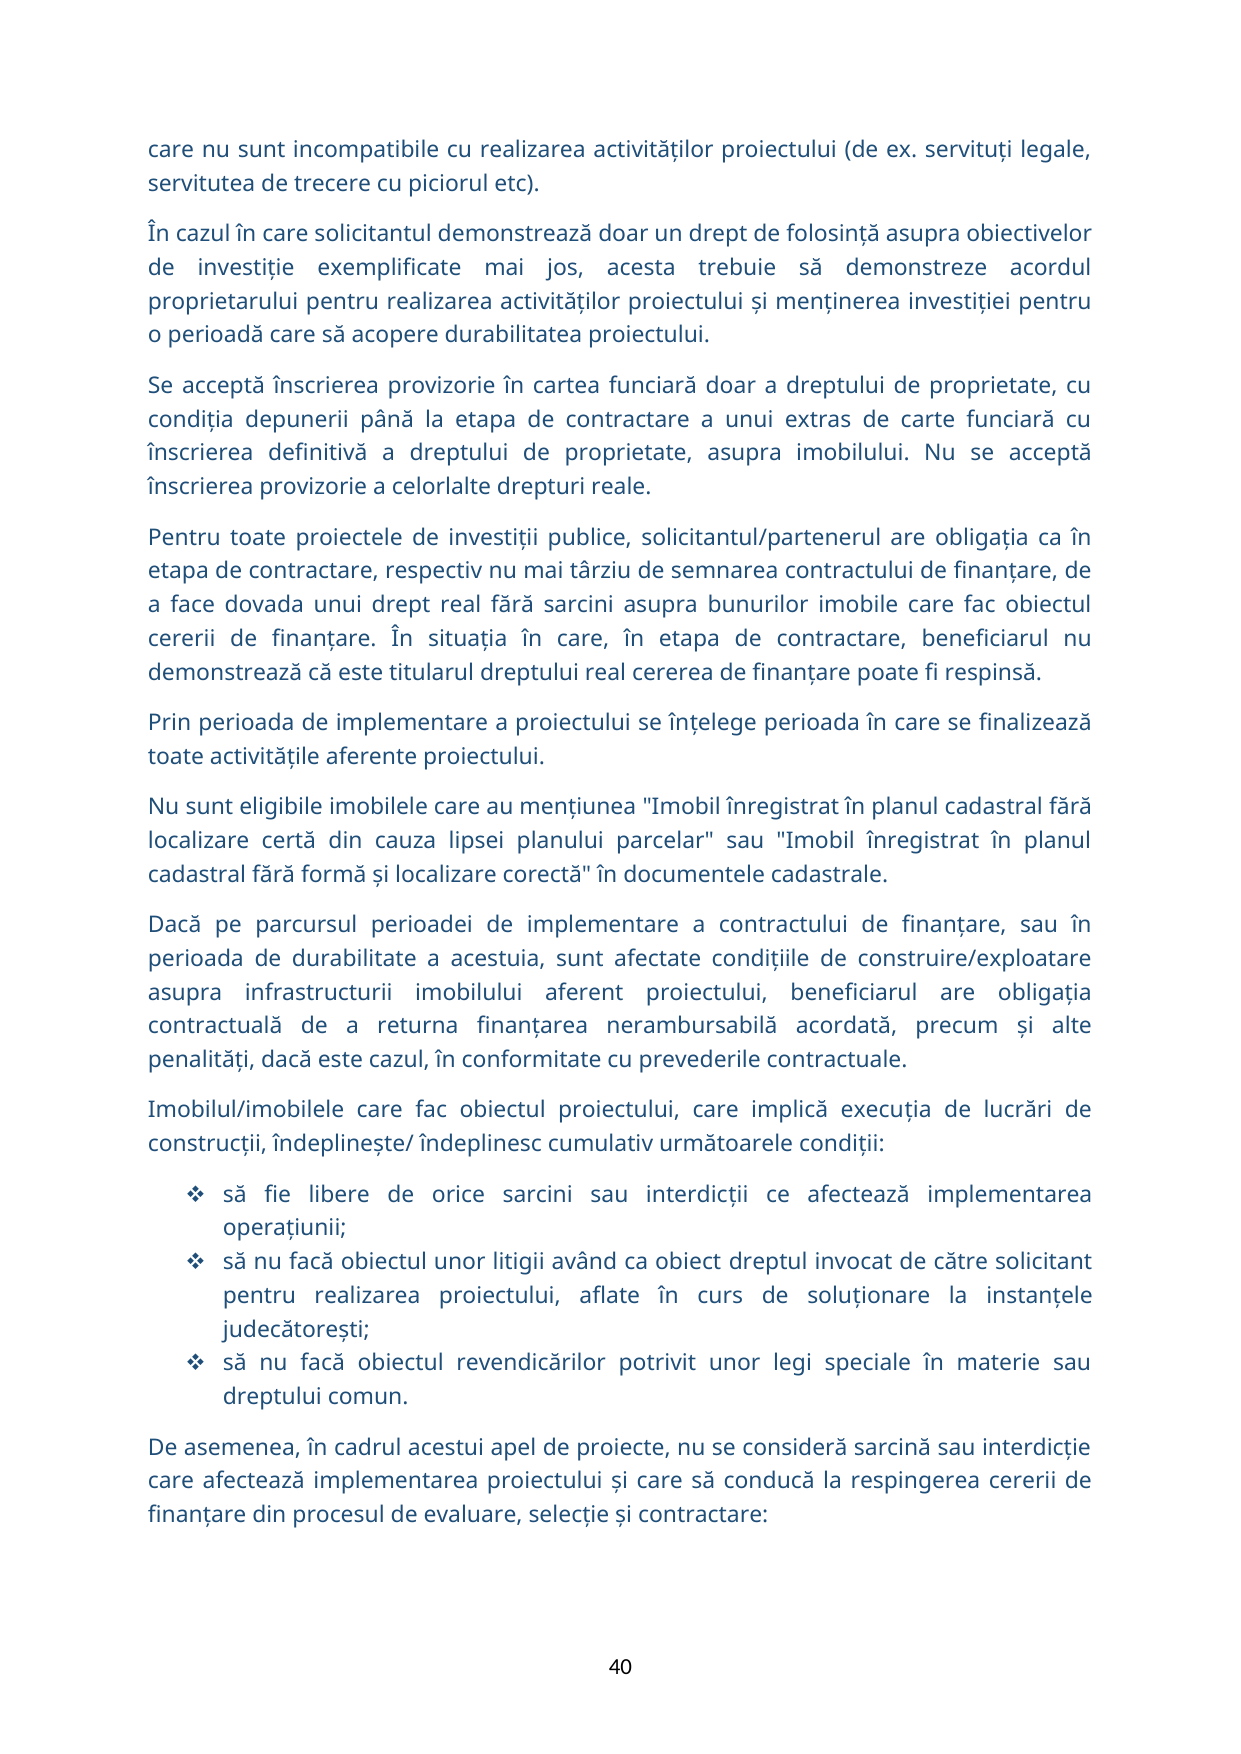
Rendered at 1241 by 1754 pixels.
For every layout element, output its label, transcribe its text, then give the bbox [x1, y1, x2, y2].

text Imobilul/imobilele care fac obiectul proiectului, care implică execuţia de lucrări de construcţii, îndeplineşte/ îndeplinesc cumulativ următoarele condiţii: [148, 1093, 1093, 1158]
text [148, 133, 1093, 198]
text Nu sunt eligibile imobilele care au mențiunea "Imobil înregistrat în planul cadastral fără localizare certă din cauza lipsei planului parcelar" sau "Imobil înregistrat în planul cadastral fără formă și localizare corectă" în documentele cadastrale. [148, 790, 1093, 889]
text Pentru toate proiectele de investiții publice, solicitantul/partenerul are obligația ca în etapa de contractare, respectiv nu mai târziu de semnarea contractului de finanțare, de a face dovada unui drept real fără sarcini asupra bunurilor imobile care fac obiectul cererii de finanțare. În situația în care, în etapa de contractare, beneficiarul nu demonstrează că este titularul dreptului real cererea de finanțare poate fi respinsă. [148, 520, 1093, 687]
list să nu facă obiectul revendicărilor potrivit unor legi speciale în materie sau dreptului comun. [185, 1346, 1093, 1411]
text În cazul în care solicitantul demonstrează doar un drept de folosință asupra obiectivelor de investiție exemplificate mai jos, acesta trebuie să demonstreze acordul proprietarului pentru realizarea activităților proiectului și menținerea investiției pentru o perioadă care să acopere durabilitatea proiectului. [148, 217, 1093, 349]
text Prin perioada de implementare a proiectului se înţelege perioada în care se finalizează toate activităţile aferente proiectului. [148, 706, 1093, 771]
text Dacă pe parcursul perioadei de implementare a contractului de finanțare, sau în perioada de durabilitate a acestuia, sunt afectate condițiile de construire/exploatare asupra infrastructurii imobilului aferent proiectului, beneficiarul are obligația contractuală de a returna finanțarea nerambursabilă acordată, precum și alte penalități, dacă este cazul, în conformitate cu prevederile contractuale. [148, 908, 1093, 1074]
list să fie libere de orice sarcini sau interdicţii ce afectează implementarea operațiunii; [185, 1177, 1093, 1242]
list să nu facă obiectul unor litigii având ca obiect dreptul invocat de către solicitant pentru realizarea proiectului, aflate în curs de soluţionare la instanţele judecătoreşti; [185, 1245, 1093, 1344]
text De asemenea, în cadrul acestui apel de proiecte, nu se consideră sarcină sau interdicție care afectează implementarea proiectului și care să conducă la respingerea cererii de finanțare din procesul de evaluare, selecție și contractare: [148, 1430, 1093, 1529]
text Se acceptă înscrierea provizorie în cartea funciară doar a dreptului de proprietate, cu condiția depunerii până la etapa de contractare a unui extras de carte funciară cu înscrierea definitivă a dreptului de proprietate, asupra imobilului. Nu se acceptă înscrierea provizorie a celorlalte drepturi reale. [148, 369, 1093, 501]
